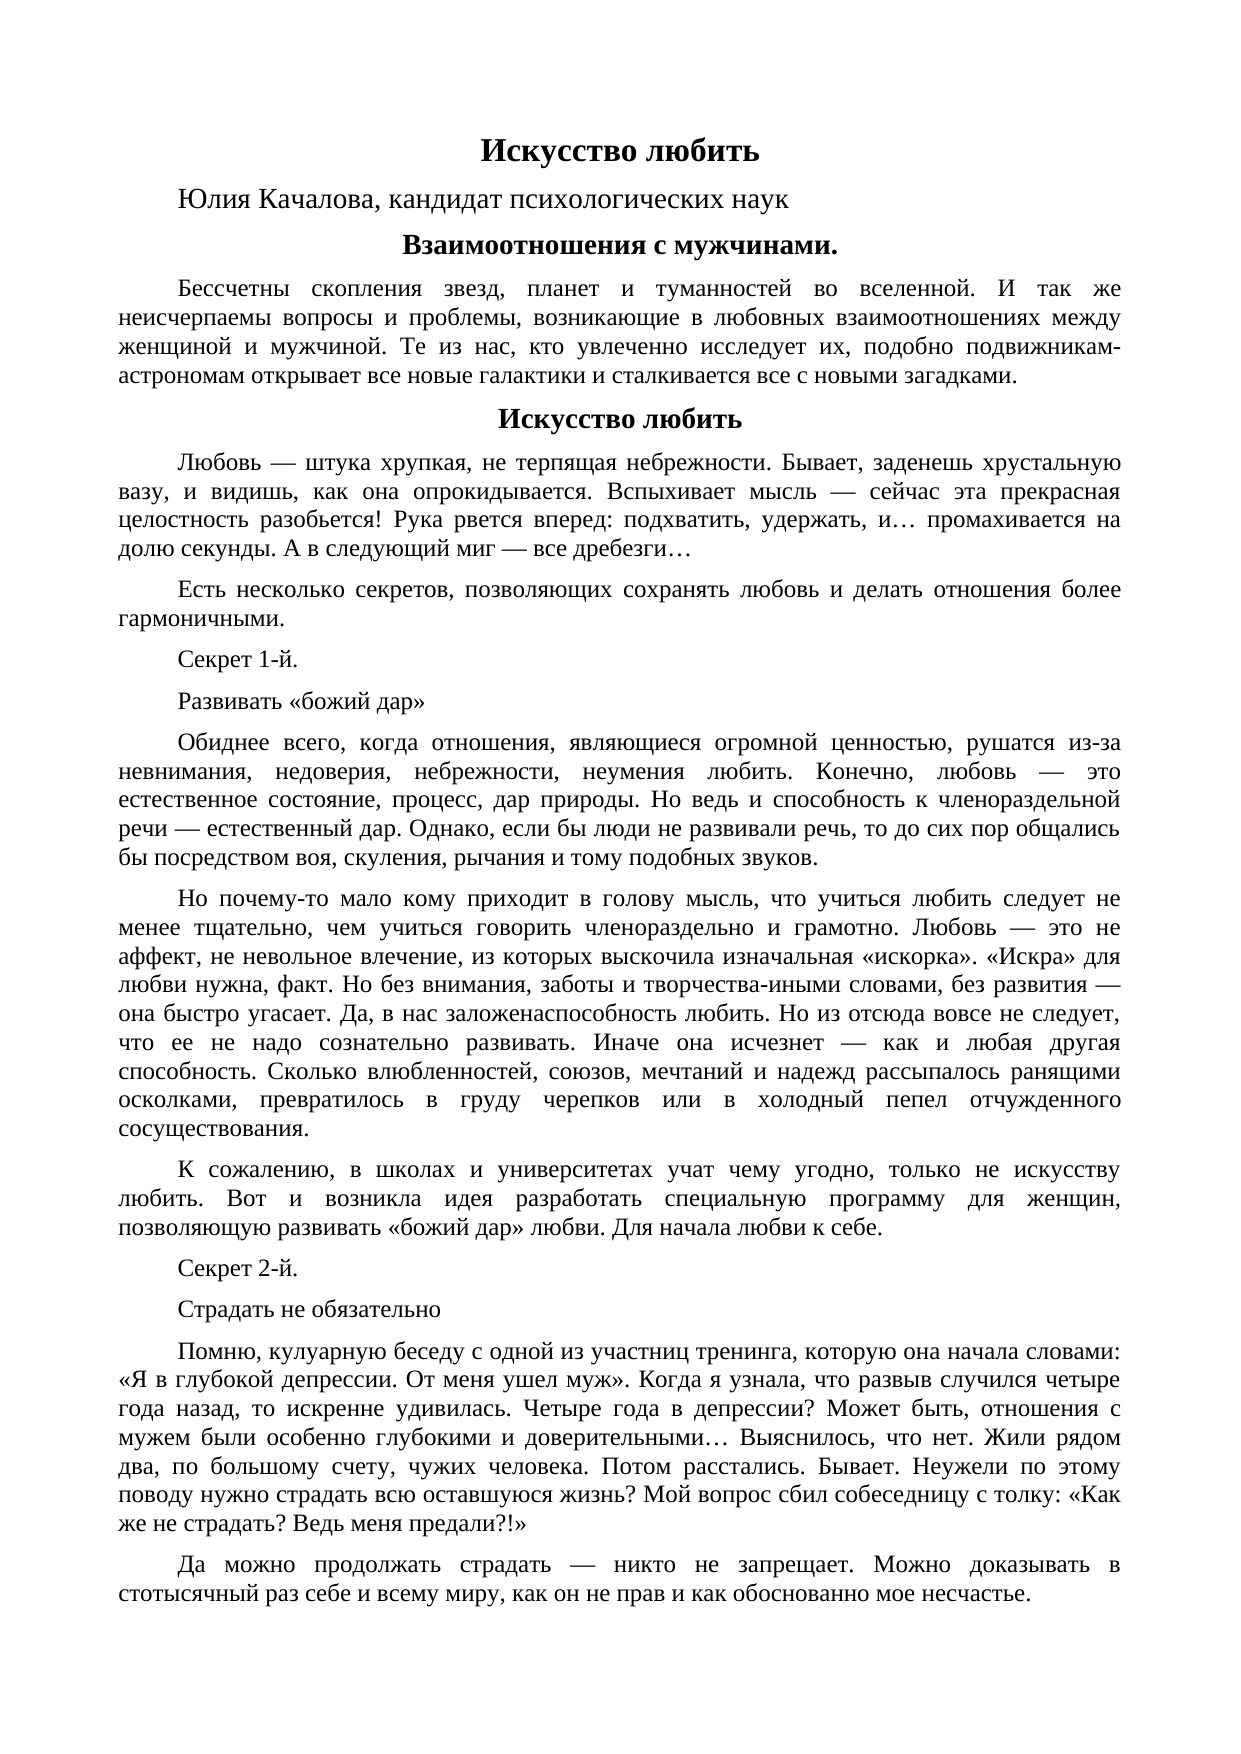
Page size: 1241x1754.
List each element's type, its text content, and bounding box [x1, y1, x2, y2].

text Любовь — штука хрупкая, не терпящая небрежности. Бывает, заденешь хрустальную вазу, и видишь, как она опрокидывается. Вспыхивает мысль — сейчас эта прекрасная целостность разобьется! Рука рвется вперед: подхватить, удержать, и… промахивается на долю секунды. А в следующий миг — все дребезги… [118, 447, 1122, 562]
text К сожалению, в школах и университетах учат чему угодно, только не искусству любить. Вот и возникла идея разработать специальную программу для женщин, позволяющую развивать «божий дар» любви. Для начала любви к себе. [118, 1154, 1122, 1241]
text Взаимоотношения с мужчинами. [118, 227, 1122, 261]
text Развивать «божий дар» [118, 686, 1122, 714]
text Обиднее всего, когда отношения, являющиеся огромной ценностью, рушатся из-за невнимания, недоверия, небрежности, неумения любить. Конечно, любовь — это естественное состояние, процесс, дар природы. Но ведь и способность к членораздельной речи — естественный дар. Однако, если бы люди не развивали речь, то до сих пор общались бы посредством воя, скуления, рычания и тому подобных звуков. [118, 727, 1122, 871]
text Да можно продолжать страдать — никто не запрещает. Можно доказывать в стотысячный раз себе и всему миру, как он не прав и как обоснованно мое несчастье. [118, 1549, 1122, 1607]
text Искусство любить [118, 131, 1122, 169]
text Секрет 1-й. [118, 644, 1122, 673]
text Бессчетны скопления звезд, планет и туманностей во вселенной. И так же неисчерпаемы вопросы и проблемы, возникающие в любовных взаимоотношениях между женщиной и мужчиной. Те из нас, кто увлеченно исследует их, подобно подвижникам-астрономам открывает все новые галактики и сталкивается все с новыми загадками. [118, 273, 1122, 388]
text Юлия Качалова, кандидат психологических наук [118, 181, 1122, 215]
text Секрет 2-й. [118, 1253, 1122, 1282]
text Искусство любить [118, 401, 1122, 434]
text Есть несколько секретов, позволяющих сохранять любовь и делать отношения более гармоничными. [118, 574, 1122, 632]
text Страдать не обязательно [118, 1294, 1122, 1323]
text Помню, кулуарную беседу с одной из участниц тренинга, которую она начала словами: «Я в глубокой депрессии. От меня ушел муж». Когда я узнала, что развыв случился четыре года назад, то искренне удивилась. Четыре года в депрессии? Может быть, отношения с мужем были особенно глубокими и доверительными… Выяснилось, что нет. Жили рядом два, по большому счету, чужих человека. Потом расстались. Бывает. Неужели по этому поводу нужно страдать всю оставшуюся жизнь? Мой вопрос сбил собеседницу с толку: «Как же не страдать? Ведь меня предали?!» [118, 1336, 1122, 1537]
text Но почему-то мало кому приходит в голову мысль, что учиться любить следует не менее тщательно, чем учиться говорить членораздельно и грамотно. Любовь — это не аффект, не невольное влечение, из которых выскочила изначальная «искорка». «Искра» для любви нужна, факт. Но без внимания, заботы и творчества-иными словами, без развития — она быстро угасает. Да, в нас заложенаспособность любить. Но из отсюда вовсе не следует, что ее не надо сознательно развивать. Иначе она исчезнет — как и любая другая способность. Сколько влюбленностей, союзов, мечтаний и надежд рассыпалось ранящими осколками, превратилось в груду черепков или в холодный пепел отчужденного сосуществования. [118, 883, 1122, 1142]
